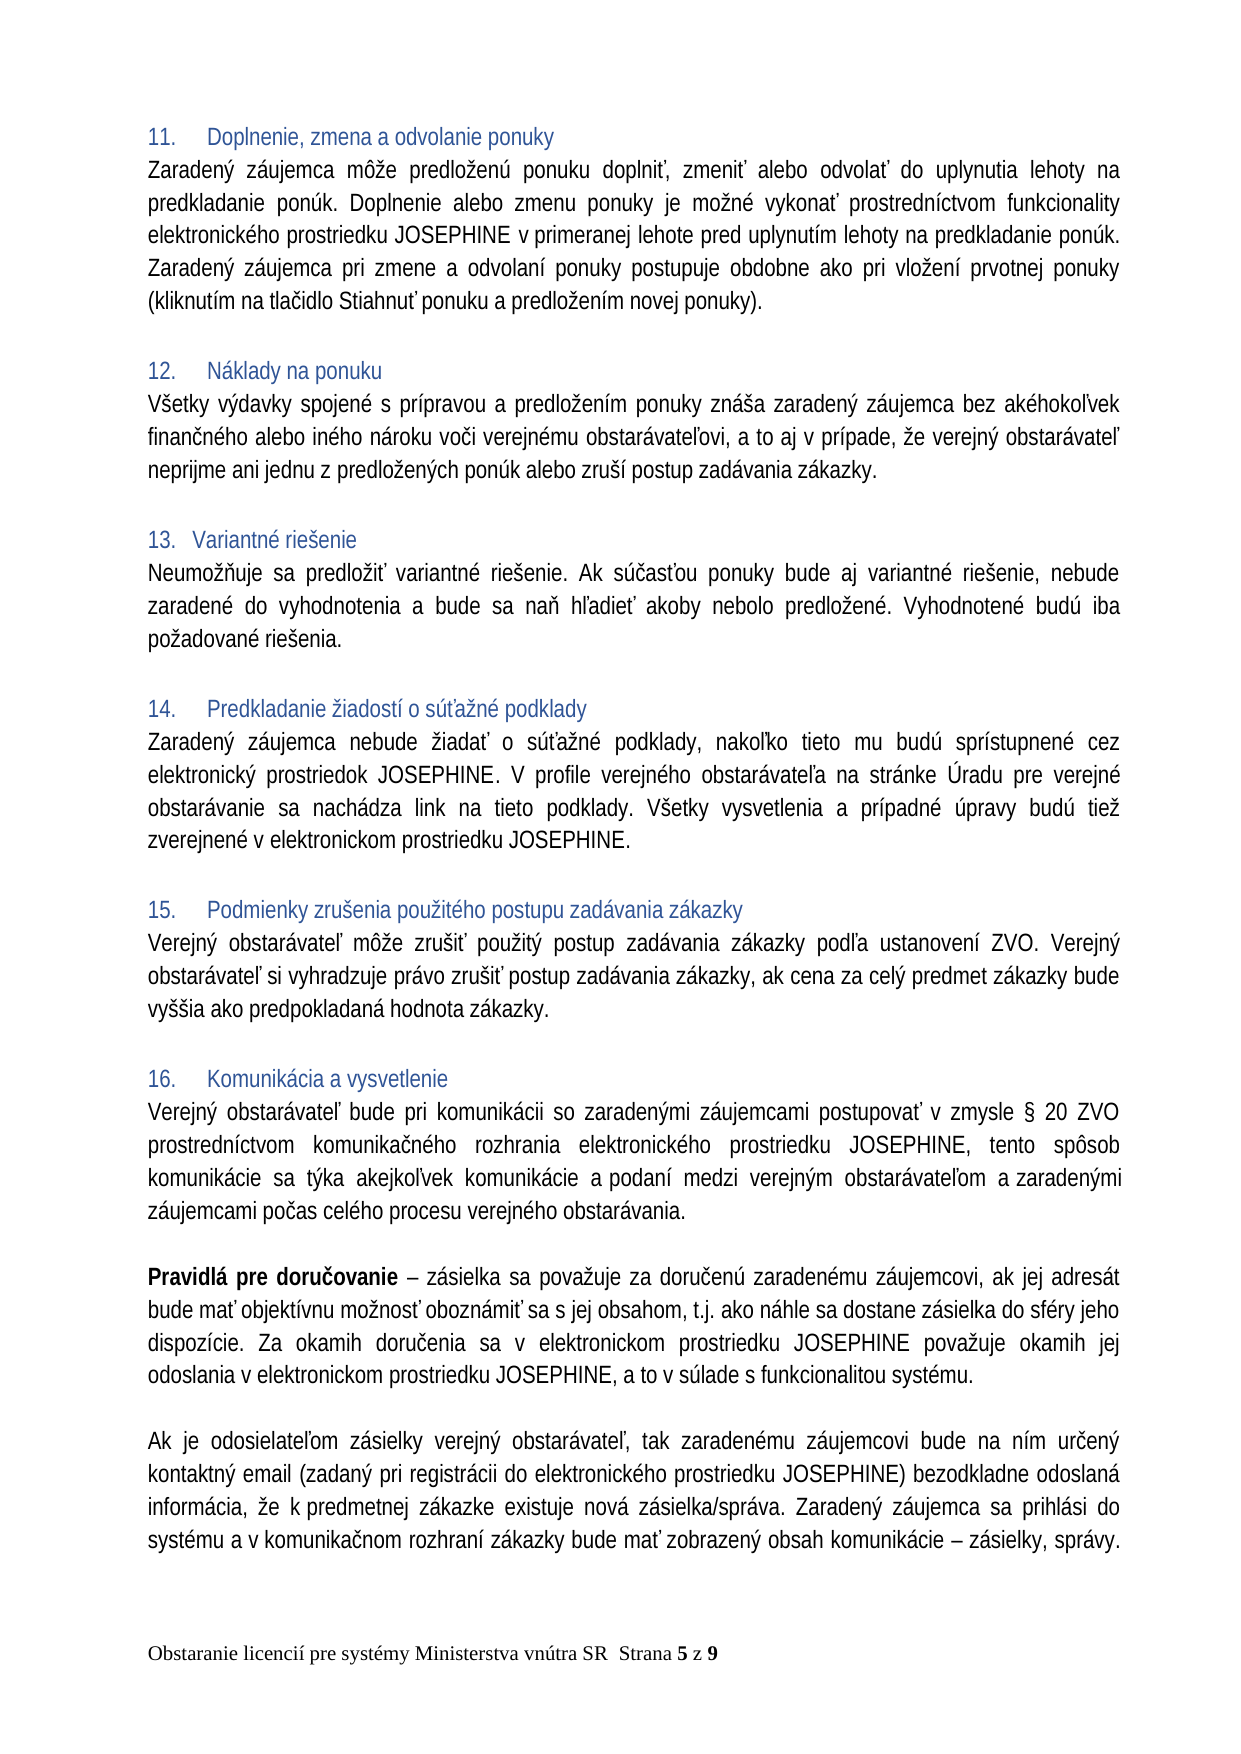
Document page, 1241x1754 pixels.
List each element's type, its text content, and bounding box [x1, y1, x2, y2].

subtitle Variantné riešenie [148, 525, 1122, 554]
subtitle Predkladanie žiadostí o súťažné podklady [148, 694, 1122, 722]
subtitle Doplnenie, zmena a odvolanie ponuky [148, 122, 1122, 150]
text Zaradený záujemca nebude žiadať o súťažné podklady, nakoľko tieto mu budú sprístupnené cez elektronický prostriedok JOSEPHINE. V profile verejného obstarávateľa na stránke Úradu pre verejné obstarávanie sa nachádza link na tieto podklady. Všetky vysvetlenia a prípadné úpravy budú tiež zverejnené v elektronickom prostriedku JOSEPHINE. [148, 727, 1122, 854]
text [148, 1426, 1122, 1554]
text Verejný obstarávateľ môže zrušiť použitý postup zadávania zákazky podľa ustanovení ZVO. Verejný obstarávateľ si vyhradzuje právo zrušiť postup zadávania zákazky, ak cena za celý predmet zákazky bude vyššia ako predpokladaná hodnota zákazky. [148, 928, 1122, 1023]
text Pravidlá pre doručovanie – zásielka sa považuje za doručenú zaradenému záujemcovi, ak jej adresát bude mať objektívnu možnosť oboznámiť sa s jej obsahom, t.j. ako náhle sa dostane zásielka do sféry jeho dispozície. Za okamih doručenia sa v elektronickom prostriedku JOSEPHINE považuje okamih jej odoslania v elektronickom prostriedku JOSEPHINE, a to v súlade s funkcionalitou systému. [148, 1262, 1122, 1389]
text Zaradený záujemca môže predloženú ponuku doplniť, zmeniť alebo odvolať do uplynutia lehoty na predkladanie ponúk. Doplnenie alebo zmenu ponuky je možné vykonať prostredníctvom funkcionality elektronického prostriedku JOSEPHINE v primeranej lehote pred uplynutím lehoty na predkladanie ponúk. Zaradený záujemca pri zmene a odvolaní ponuky postupuje obdobne ako pri vložení prvotnej ponuky (kliknutím na tlačidlo Stiahnuť ponuku a predložením novej ponuky). [148, 155, 1122, 315]
subtitle Náklady na ponuku [148, 356, 1122, 385]
subtitle Podmienky zrušenia použitého postupu zadávania zákazky [148, 896, 1122, 924]
text Neumožňuje sa predložiť variantné riešenie. Ak súčasťou ponuky bude aj variantné riešenie, nebude zaradené do vyhodnotenia a bude sa naň hľadieť akoby nebolo predložené. Vyhodnotené budú iba požadované riešenia. [148, 558, 1122, 652]
subtitle Komunikácia a vysvetlenie [148, 1064, 1122, 1093]
text Všetky výdavky spojené s prípravou a predložením ponuky znáša zaradený záujemca bez akéhokoľvek finančného alebo iného nároku voči verejnému obstarávateľovi, a to aj v prípade, že verejný obstarávateľ neprijme ani jednu z predložených ponúk alebo zruší postup zadávania zákazky. [148, 389, 1122, 484]
text Verejný obstarávateľ bude pri komunikácii so zaradenými záujemcami postupovať v zmysle § 20 ZVO prostredníctvom komunikačného rozhrania elektronického prostriedku JOSEPHINE, tento spôsob komunikácie sa týka akejkoľvek komunikácie a podaní medzi verejným obstarávateľom a zaradenými záujemcami počas celého procesu verejného obstarávania. [148, 1097, 1122, 1224]
